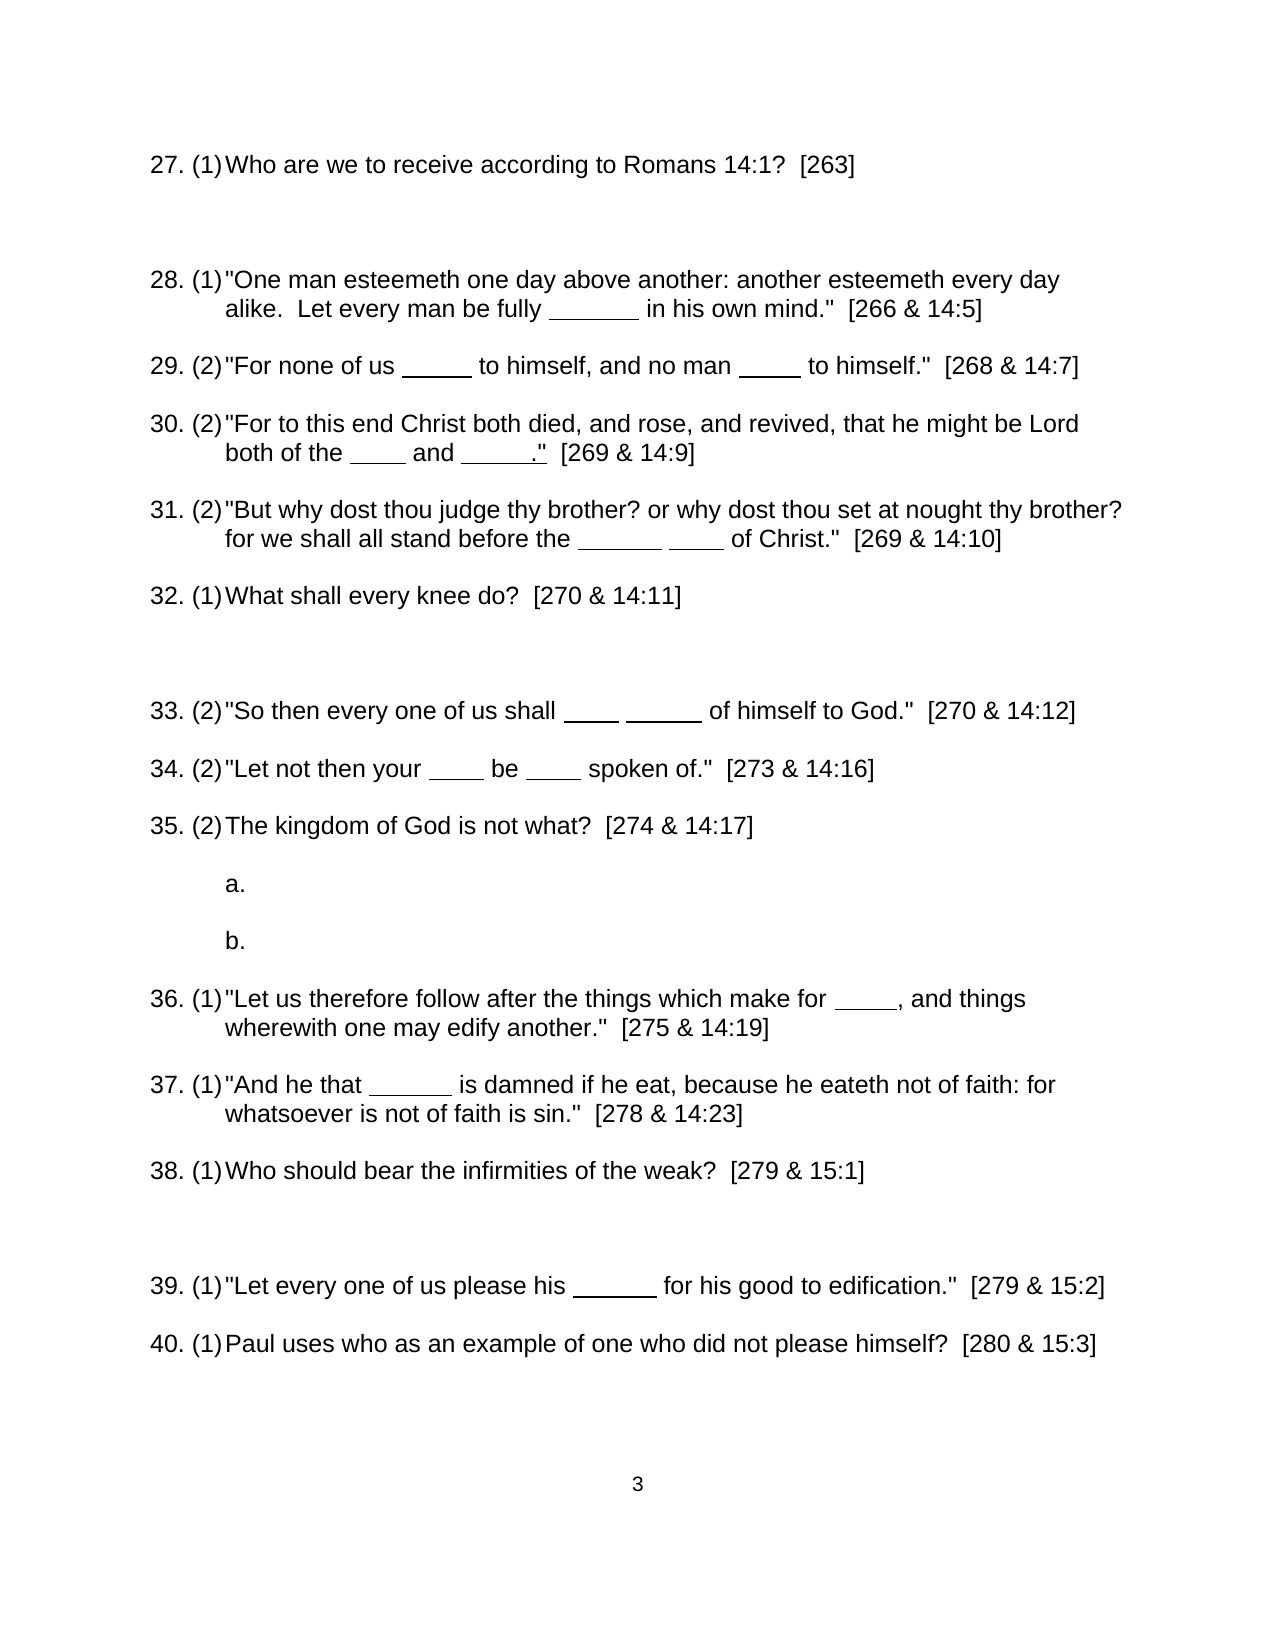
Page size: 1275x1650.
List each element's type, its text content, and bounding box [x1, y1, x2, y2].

text 39. (1) "Let every one of us please his for his good to edification." [279 & 15:2] [150, 1271, 1125, 1300]
text a. [150, 869, 1125, 897]
text 40. (1) Paul uses who as an example of one who did not please himself? [280 & 15:3] [150, 1329, 1125, 1357]
text b. [150, 926, 1125, 955]
text 34. (2) "Let not then your be spoken of." [273 & 14:16] [150, 754, 1125, 782]
text 31. (2) "But why dost thou judge thy brother? or why dost thou set at nought thy brother? for we shall all stand before the of Christ." [269 & 14:10] [150, 495, 1125, 552]
text 38. (1) Who should bear the infirmities of the weak? [279 & 15:1] [150, 1156, 1125, 1185]
text 29. (2) "For none of us to himself, and no man to himself." [268 & 14:7] [150, 351, 1125, 380]
text 27. (1) Who are we to receive according to Romans 14:1? [263] [150, 150, 1125, 179]
text 28. (1) "One man esteemeth one day above another: another esteemeth every day alike. Let every man be fully in his own mind." [266 & 14:5] [150, 265, 1125, 322]
text 30. (2) "For to this end Christ both died, and rose, and revived, that he might be Lord both of the and ." [269 & 14:9] [150, 409, 1125, 466]
text 37. (1) "And he that is damned if he eat, because he eateth not of faith: for whatsoever is not of faith is sin." [278 & 14:23] [150, 1070, 1125, 1127]
text 32. (1) What shall every knee do? [270 & 14:11] [150, 581, 1125, 610]
text 35. (2) The kingdom of God is not what? [274 & 14:17] [150, 811, 1125, 840]
text 33. (2) "So then every one of us shall of himself to God." [270 & 14:12] [150, 696, 1125, 725]
text 36. (1) "Let us therefore follow after the things which make for , and things wherewith one may edify another." [275 & 14:19] [150, 984, 1125, 1041]
